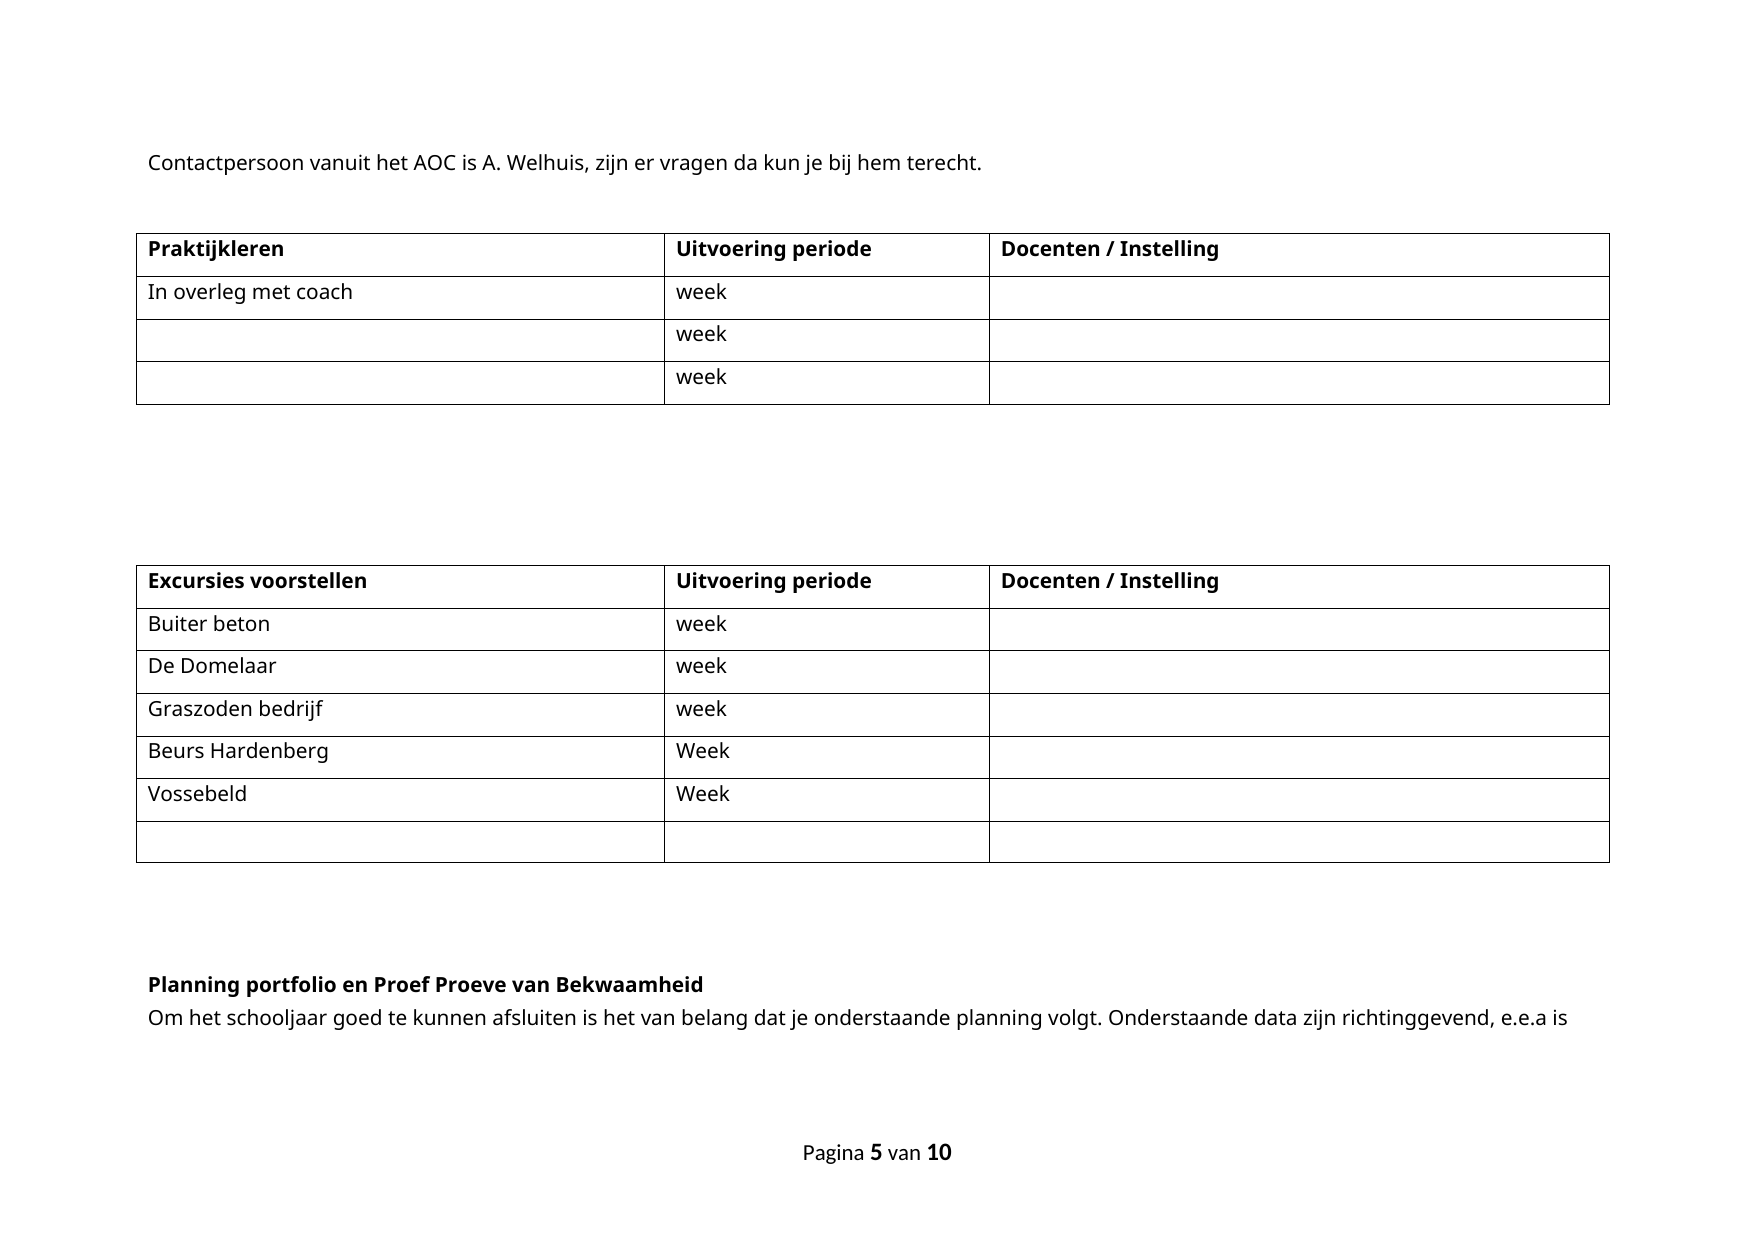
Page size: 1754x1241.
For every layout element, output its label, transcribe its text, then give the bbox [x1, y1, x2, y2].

table_cell In overleg met coach [137, 277, 664, 318]
table_cell [137, 320, 664, 361]
table_cell [990, 277, 1609, 318]
table_header Uitvoering periode [665, 234, 989, 276]
table_cell Week [665, 737, 989, 778]
table_cell [137, 822, 664, 862]
table_header Docenten / Instelling [990, 566, 1609, 608]
table_cell [990, 737, 1609, 778]
table_cell De Domelaar [137, 651, 664, 693]
table_cell week [665, 320, 989, 361]
table_cell Week [665, 779, 989, 821]
table_cell [990, 320, 1609, 361]
table_cell Buiter beton [137, 609, 664, 650]
table_cell [990, 362, 1609, 404]
table_cell [665, 822, 989, 862]
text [148, 970, 1606, 1031]
table_cell [137, 362, 664, 404]
table_cell Beurs Hardenberg [137, 737, 664, 778]
table_cell Vossebeld [137, 779, 664, 821]
table_cell week [665, 651, 989, 693]
table_cell [990, 822, 1609, 862]
table_header Docenten / Instelling [990, 234, 1609, 276]
table_cell week [665, 362, 989, 404]
table_cell [990, 609, 1609, 650]
table_cell week [665, 609, 989, 650]
table_cell week [665, 277, 989, 318]
table_header Uitvoering periode [665, 566, 989, 608]
table_cell [990, 651, 1609, 693]
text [148, 148, 1606, 208]
table_cell [990, 694, 1609, 736]
table_header Praktijkleren [137, 234, 664, 276]
table_cell Graszoden bedrijf [137, 694, 664, 736]
table_cell week [665, 694, 989, 736]
table_cell [990, 779, 1609, 821]
table_header Excursies voorstellen [137, 566, 664, 608]
